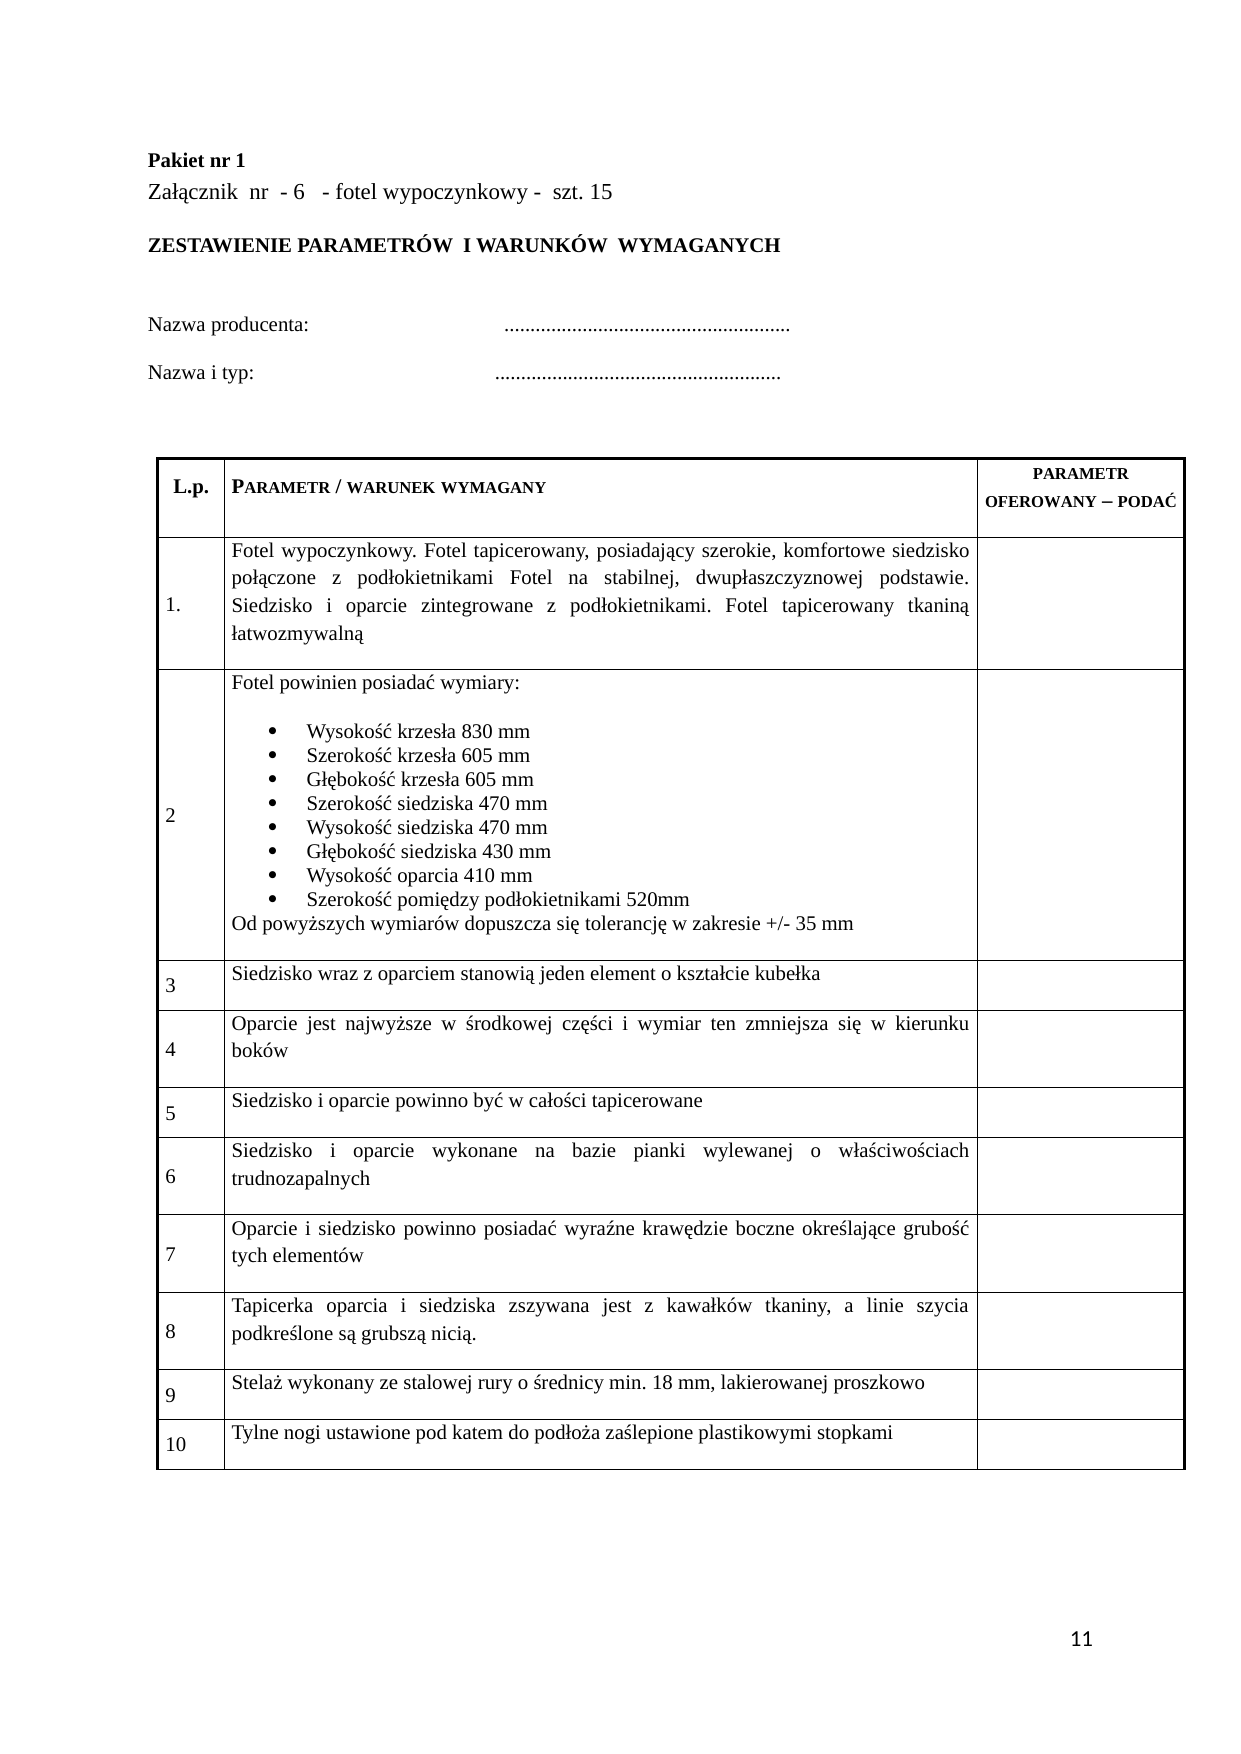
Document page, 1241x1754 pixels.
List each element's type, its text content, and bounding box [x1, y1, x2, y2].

text Nazwa producenta: ....................................................... [148, 312, 1093, 336]
table_cell [978, 1215, 1183, 1292]
table_cell 4 [159, 1011, 224, 1087]
table_cell 7 [159, 1215, 224, 1292]
table_cell Siedzisko i oparcie powinno być w całości tapicerowane [225, 1088, 977, 1137]
table_cell Oparcie jest najwyższe w środkowej części i wymiar ten zmniejsza się w kierunku boków [225, 1011, 977, 1087]
table_cell 2 [159, 670, 224, 960]
subtitle ZESTAWIENIE PARAMETRÓW I WARUNKÓW WYMAGANYCH [148, 233, 1093, 257]
table_header Parametr / warunek wymagany [225, 460, 977, 537]
table_cell [978, 1138, 1183, 1214]
text Nazwa i typ: ....................................................... [148, 360, 1093, 384]
table_cell Stelaż wykonany ze stalowej rury o średnicy min. 18 mm, lakierowanej proszkowo [225, 1370, 977, 1419]
table_cell 10 [159, 1420, 224, 1469]
table_cell Tylne nogi ustawione pod katem do podłoża zaślepione plastikowymi stopkami [225, 1420, 977, 1469]
table_cell 9 [159, 1370, 224, 1419]
table_cell Oparcie i siedzisko powinno posiadać wyraźne krawędzie boczne określające grubość tych elementów [225, 1215, 977, 1292]
table_cell Fotel wypoczynkowy. Fotel tapicerowany, posiadający szerokie, komfortowe siedzisko połączone z podłokietnikami Fotel na stabilnej, dwupłaszczyznowej podstawie. Siedzisko i oparcie zintegrowane z podłokietnikami. Fotel tapicerowany tkaniną łatwozmywalną [225, 538, 977, 669]
table_cell 6 [159, 1138, 224, 1214]
table_cell [978, 961, 1183, 1010]
table_cell [978, 1293, 1183, 1369]
subtitle Pakiet nr 1 [148, 148, 1093, 172]
table_cell 1. [159, 538, 224, 669]
table_header parametr oferowany – podać [978, 460, 1183, 537]
table_cell [978, 1420, 1183, 1469]
table_cell [978, 670, 1183, 960]
text Załącznik nr - 6 - fotel wypoczynkowy - szt. 15 [148, 178, 1093, 204]
table_cell [978, 538, 1183, 669]
table_cell Fotel powinien posiadać wymiary: Wysokość krzesła 830 mm Szerokość krzesła 605 mm Głębokość krzesła 605 mm Szerokość siedziska 470 mm Wysokość siedziska 470 mm Głębokość siedziska 430 mm Wysokość oparcia 410 mm Szerokość pomiędzy podłokietnikami 520mm Od powyższych wymiarów dopuszcza się tolerancję w zakresie +/- 35 mm [225, 670, 977, 960]
table_cell [978, 1370, 1183, 1419]
table_cell Siedzisko i oparcie wykonane na bazie pianki wylewanej o właściwościach trudnozapalnych [225, 1138, 977, 1214]
table_cell 5 [159, 1088, 224, 1137]
table_cell Siedzisko wraz z oparciem stanowią jeden element o kształcie kubełka [225, 961, 977, 1010]
table_header L.p. [159, 460, 224, 537]
table_cell 8 [159, 1293, 224, 1369]
table_cell [978, 1011, 1183, 1087]
table_cell [978, 1088, 1183, 1137]
table_cell Tapicerka oparcia i siedziska zszywana jest z kawałków tkaniny, a linie szycia podkreślone są grubszą nicią. [225, 1293, 977, 1369]
table_cell 3 [159, 961, 224, 1010]
